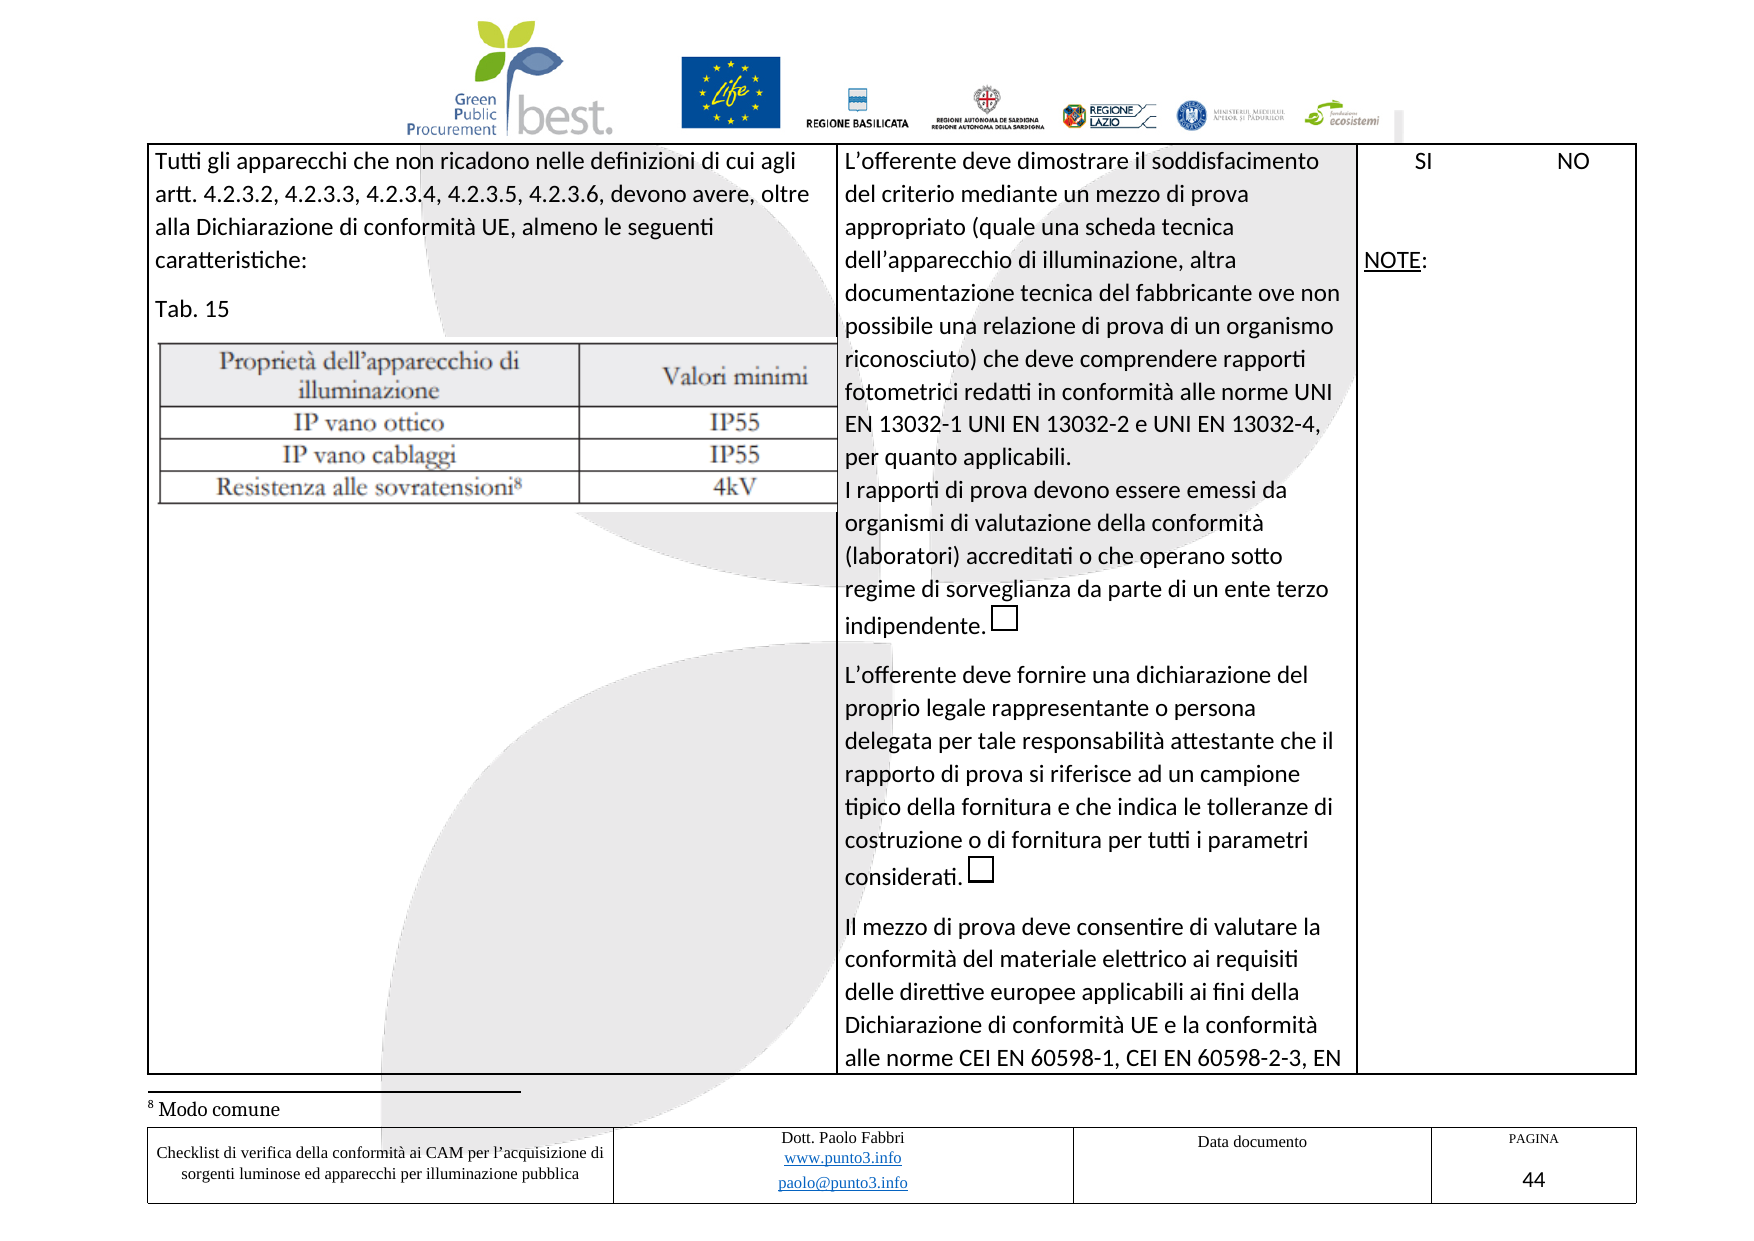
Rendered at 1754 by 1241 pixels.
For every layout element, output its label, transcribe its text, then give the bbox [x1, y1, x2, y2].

picture [155, 337, 838, 512]
picture [380, 1128, 613, 1155]
picture [380, 17, 1404, 143]
picture [380, 1075, 1404, 1127]
picture [614, 1128, 1073, 1155]
table_cell SI NO NOTE: [1358, 145, 1635, 1073]
picture [1074, 1128, 1404, 1155]
